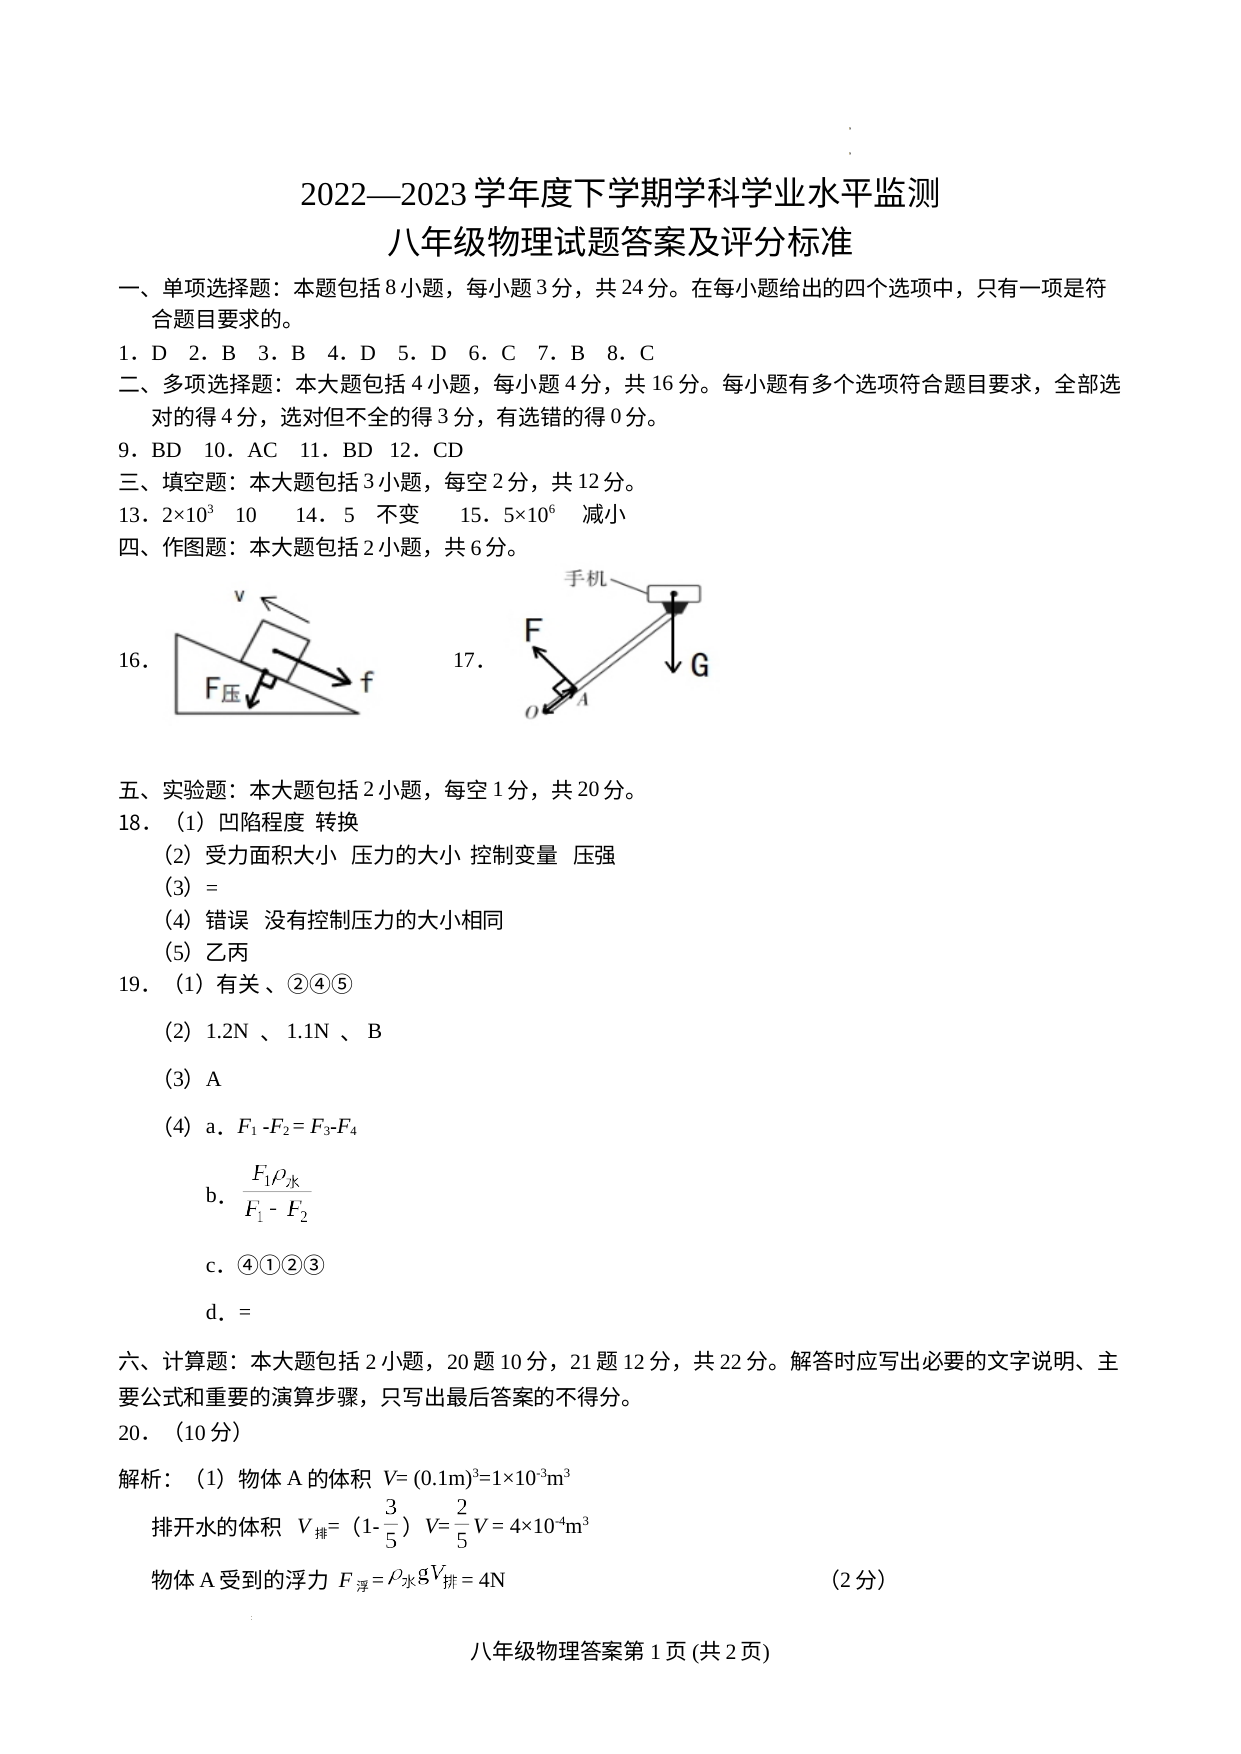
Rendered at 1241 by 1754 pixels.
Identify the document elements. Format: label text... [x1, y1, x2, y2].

text c．④①②③ [118, 1248, 1122, 1280]
text 一、单项选择题：本题包括8小题，每小题3分，共24分。在每小题给出的四个选项中，只有一项是符合题目要求的。 [118, 271, 1122, 334]
text b． [118, 1158, 1122, 1232]
list 18．（1）凹陷程度 转换 [118, 805, 1122, 837]
text 1．D 2．B 3．B 4．D 5．D 6．C 7．B 8．C [118, 334, 1122, 367]
text 物体A受到的浮力 F浮 == 4N （2分） [118, 1558, 1122, 1600]
picture [496, 561, 720, 726]
text （3）A [118, 1062, 1122, 1094]
text 排开水的体积 V排=（1-）V=V = 4×10-4m3 [118, 1494, 1122, 1558]
text 2022—2023学年度下学期学科学业水平监测 [118, 167, 1122, 215]
list （3）= [118, 870, 1122, 902]
list （4）错误 没有控制压力的大小相同 [118, 902, 1122, 935]
text 三、填空题：本大题包括3小题，每空2分，共12分。 [118, 464, 1122, 497]
text d．= [118, 1296, 1122, 1327]
list （5）乙丙 [118, 935, 1122, 967]
text 20．（10分） [118, 1415, 1122, 1446]
text （4）a．F1 -F2 = F3-F4 [118, 1110, 1122, 1142]
text 19．（1）有关 、②④⑤ [118, 967, 1122, 999]
text 八年级物理试题答案及评分标准 [118, 215, 1122, 264]
text 五、实验题：本大题包括2小题，每空1分，共20分。 [118, 772, 1122, 805]
text 9．BD 10．AC 11．BD 12．CD [118, 432, 1122, 464]
text 四、作图题：本大题包括2小题，共6分。 [118, 529, 1122, 562]
text 六、计算题：本大题包括2小题，20题10分，21题12分，共22分。解答时应写出必要的文字说明、主要公式和重要的演算步骤，只写出最后答案的不得分。 [118, 1343, 1122, 1412]
list （2）受力面积大小 压力的大小 控制变量 压强 [118, 837, 1122, 870]
picture [161, 580, 384, 726]
text 解析：（1）物体A的体积 V= (0.1m)3=1×10-3m3 [118, 1462, 1122, 1494]
text 二、多项选择题：本大题包括4小题，每小题4分，共16分。每小题有多个选项符合题目要求，全部选对的得4分，选对但不全的得3分，有选错的得0分。 [118, 367, 1122, 432]
text （2）1.2N 、 1.1N 、 B [118, 1015, 1122, 1047]
text 13．2×103 10 14． 5 不变 15．5×106 减小 [118, 497, 1122, 529]
